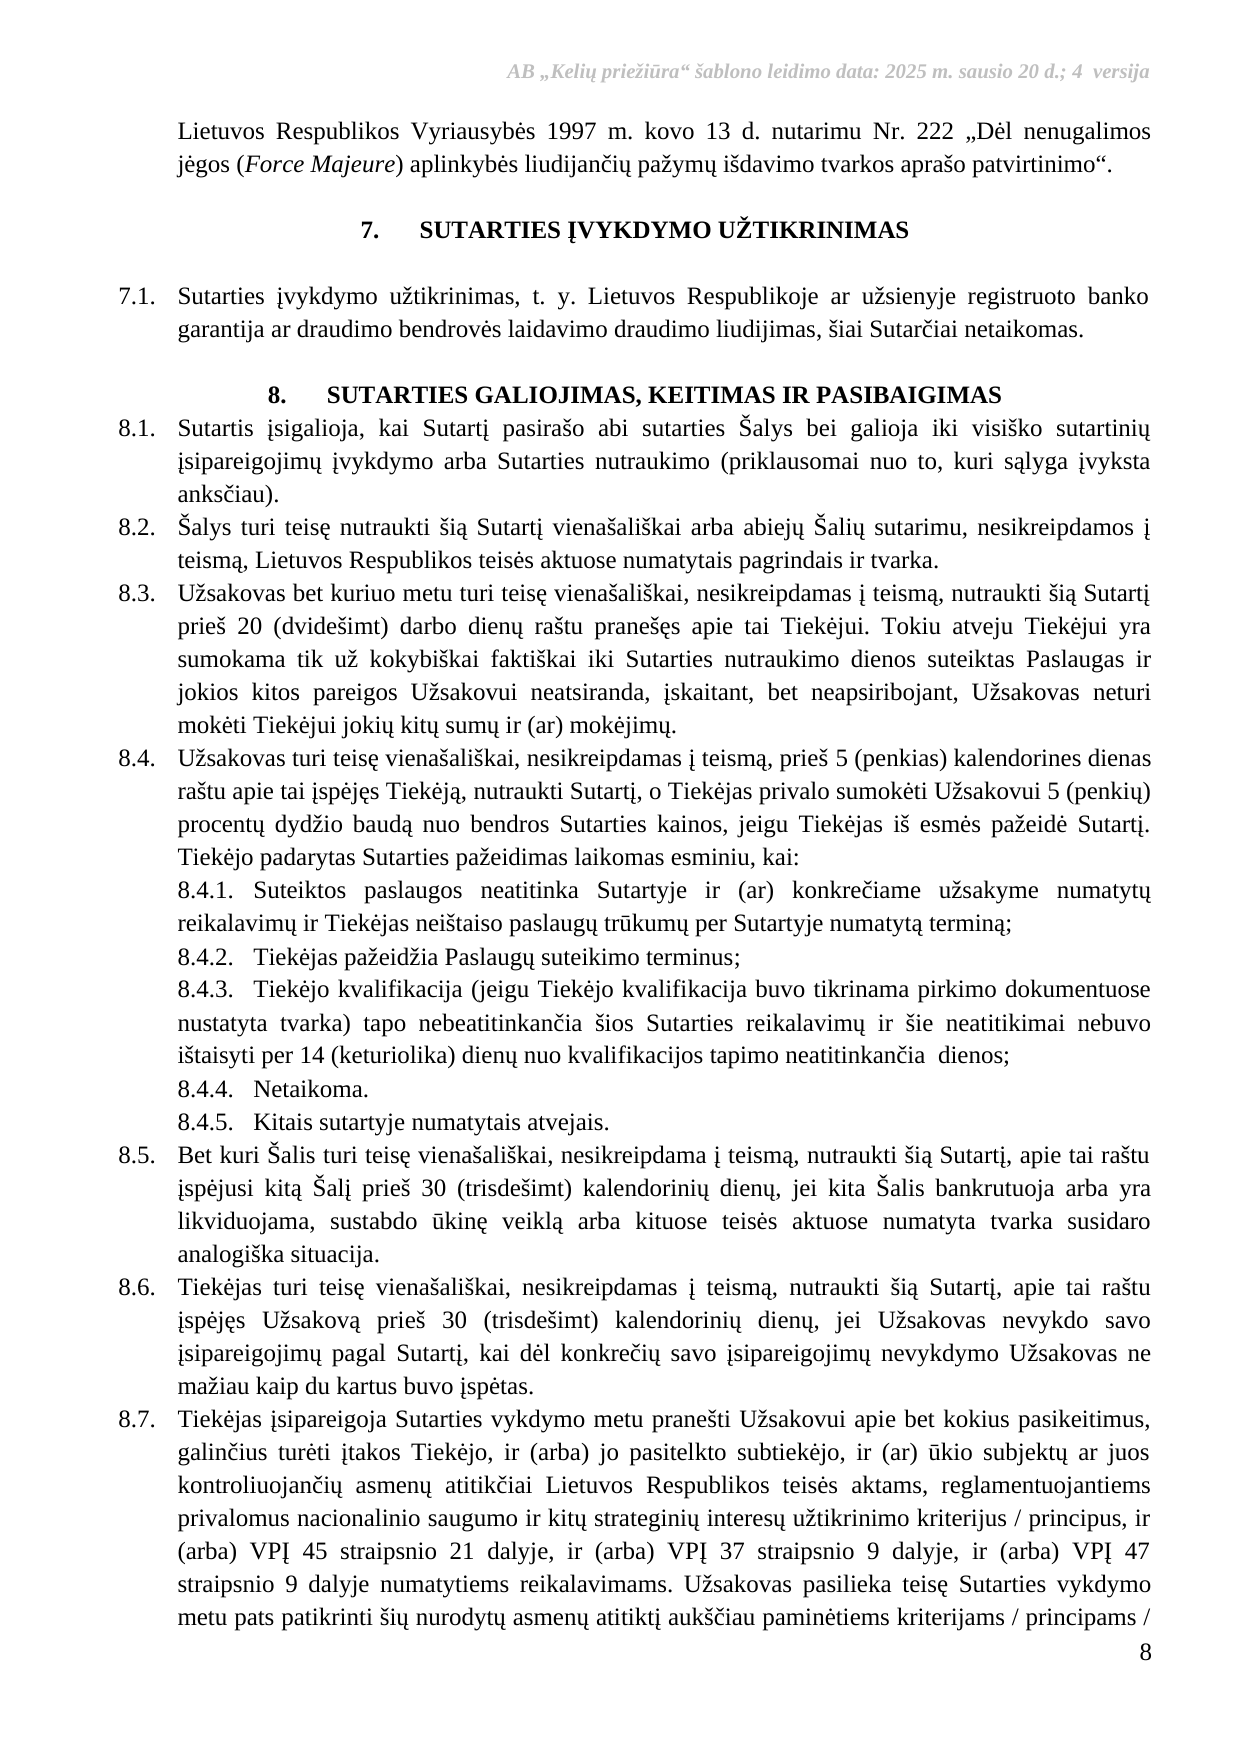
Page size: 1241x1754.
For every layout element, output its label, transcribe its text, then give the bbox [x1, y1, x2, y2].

list Suteiktos paslaugos neatitinka Sutartyje ir (ar) konkrečiame užsakyme numatytų reikalavimų ir Tiekėjas neištaiso paslaugų trūkumų per Sutartyje numatytą terminą; [177, 876, 1152, 937]
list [118, 116, 1152, 178]
list Kitais sutartyje numatytais atvejais. [177, 1107, 1152, 1135]
list Užsakovas turi teisę vienašališkai, nesikreipdamas į teismą, prieš 5 (penkias) kalendorines dienas raštu apie tai įspėjęs Tiekėją, nutraukti Sutartį, o Tiekėjas privalo sumokėti Užsakovui 5 (penkių) procentų dydžio baudą nuo bendros Sutarties kainos, jeigu Tiekėjas iš esmės pažeidė Sutartį. Tiekėjo padarytas Sutarties pažeidimas laikomas esminiu, kai: [118, 743, 1152, 871]
list Tiekėjo kvalifikacija (jeigu Tiekėjo kvalifikacija buvo tikrinama pirkimo dokumentuose nustatyta tvarka) tapo nebeatitinkančia šios Sutarties reikalavimų ir šie neatitikimai nebuvo ištaisyti per 14 (keturiolika) dienų nuo kvalifikacijos tapimo neatitinkančia dienos; [177, 974, 1152, 1069]
list Bet kuri Šalis turi teisę vienašališkai, nesikreipdama į teismą, nutraukti šią Sutartį, apie tai raštu įspėjusi kitą Šalį prieš 30 (trisdešimt) kalendorinių dienų, jei kita Šalis bankrutuoja arba yra likviduojama, sustabdo ūkinę veiklą arba kituose teisės aktuose numatyta tvarka susidaro analogiška situacija. [118, 1140, 1152, 1267]
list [118, 1404, 1152, 1631]
list Tiekėjas turi teisę vienašališkai, nesikreipdamas į teismą, nutraukti šią Sutartį, apie tai raštu įspėjęs Užsakovą prieš 30 (trisdešimt) kalendorinių dienų, jei Užsakovas nevykdo savo įsipareigojimų pagal Sutartį, kai dėl konkrečių savo įsipareigojimų nevykdymo Užsakovas ne mažiau kaip du kartus buvo įspėtas. [118, 1272, 1152, 1399]
list SUTARTIES ĮVYKDYMO UŽTIKRINIMAS [118, 215, 1152, 244]
list Tiekėjas pažeidžia Paslaugų suteikimo terminus; [177, 942, 1152, 970]
list Šalys turi teisę nutraukti šią Sutartį vienašališkai arba abiejų Šalių sutarimu, nesikreipdamos į teismą, Lietuvos Respublikos teisės aktuose numatytais pagrindais ir tvarka. [118, 512, 1152, 574]
list SUTARTIES GALIOJIMAS, KEITIMAS IR PASIBAIGIMAS [118, 380, 1152, 409]
list Užsakovas bet kuriuo metu turi teisę vienašališkai, nesikreipdamas į teismą, nutraukti šią Sutartį prieš 20 (dvidešimt) darbo dienų raštu pranešęs apie tai Tiekėjui. Tokiu atveju Tiekėjui yra sumokama tik už kokybiškai faktiškai iki Sutarties nutraukimo dienos suteiktas Paslaugas ir jokios kitos pareigos Užsakovui neatsiranda, įskaitant, bet neapsiribojant, Užsakovas neturi mokėti Tiekėjui jokių kitų sumų ir (ar) mokėjimų. [118, 578, 1152, 739]
